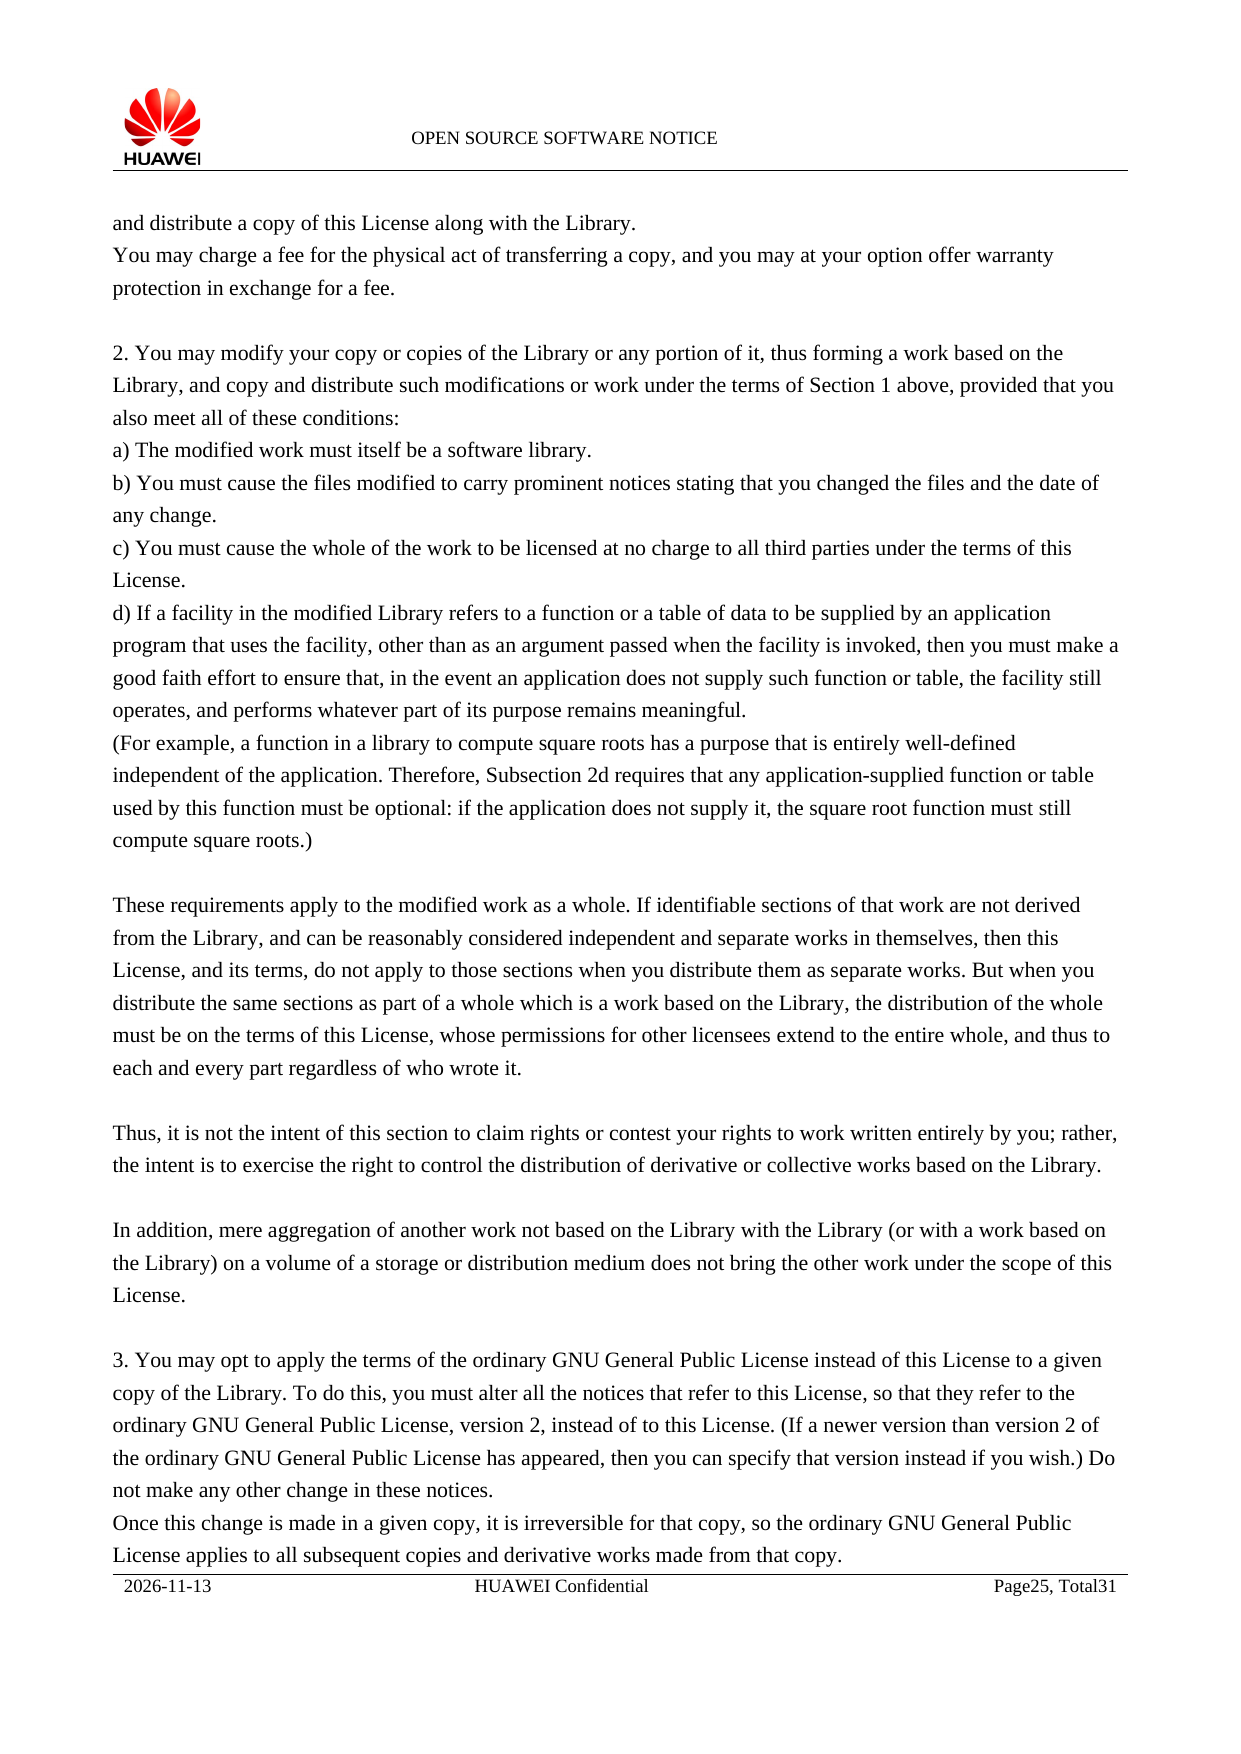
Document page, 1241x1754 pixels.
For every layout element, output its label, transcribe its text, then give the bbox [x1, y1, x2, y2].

picture [124, 88, 201, 165]
